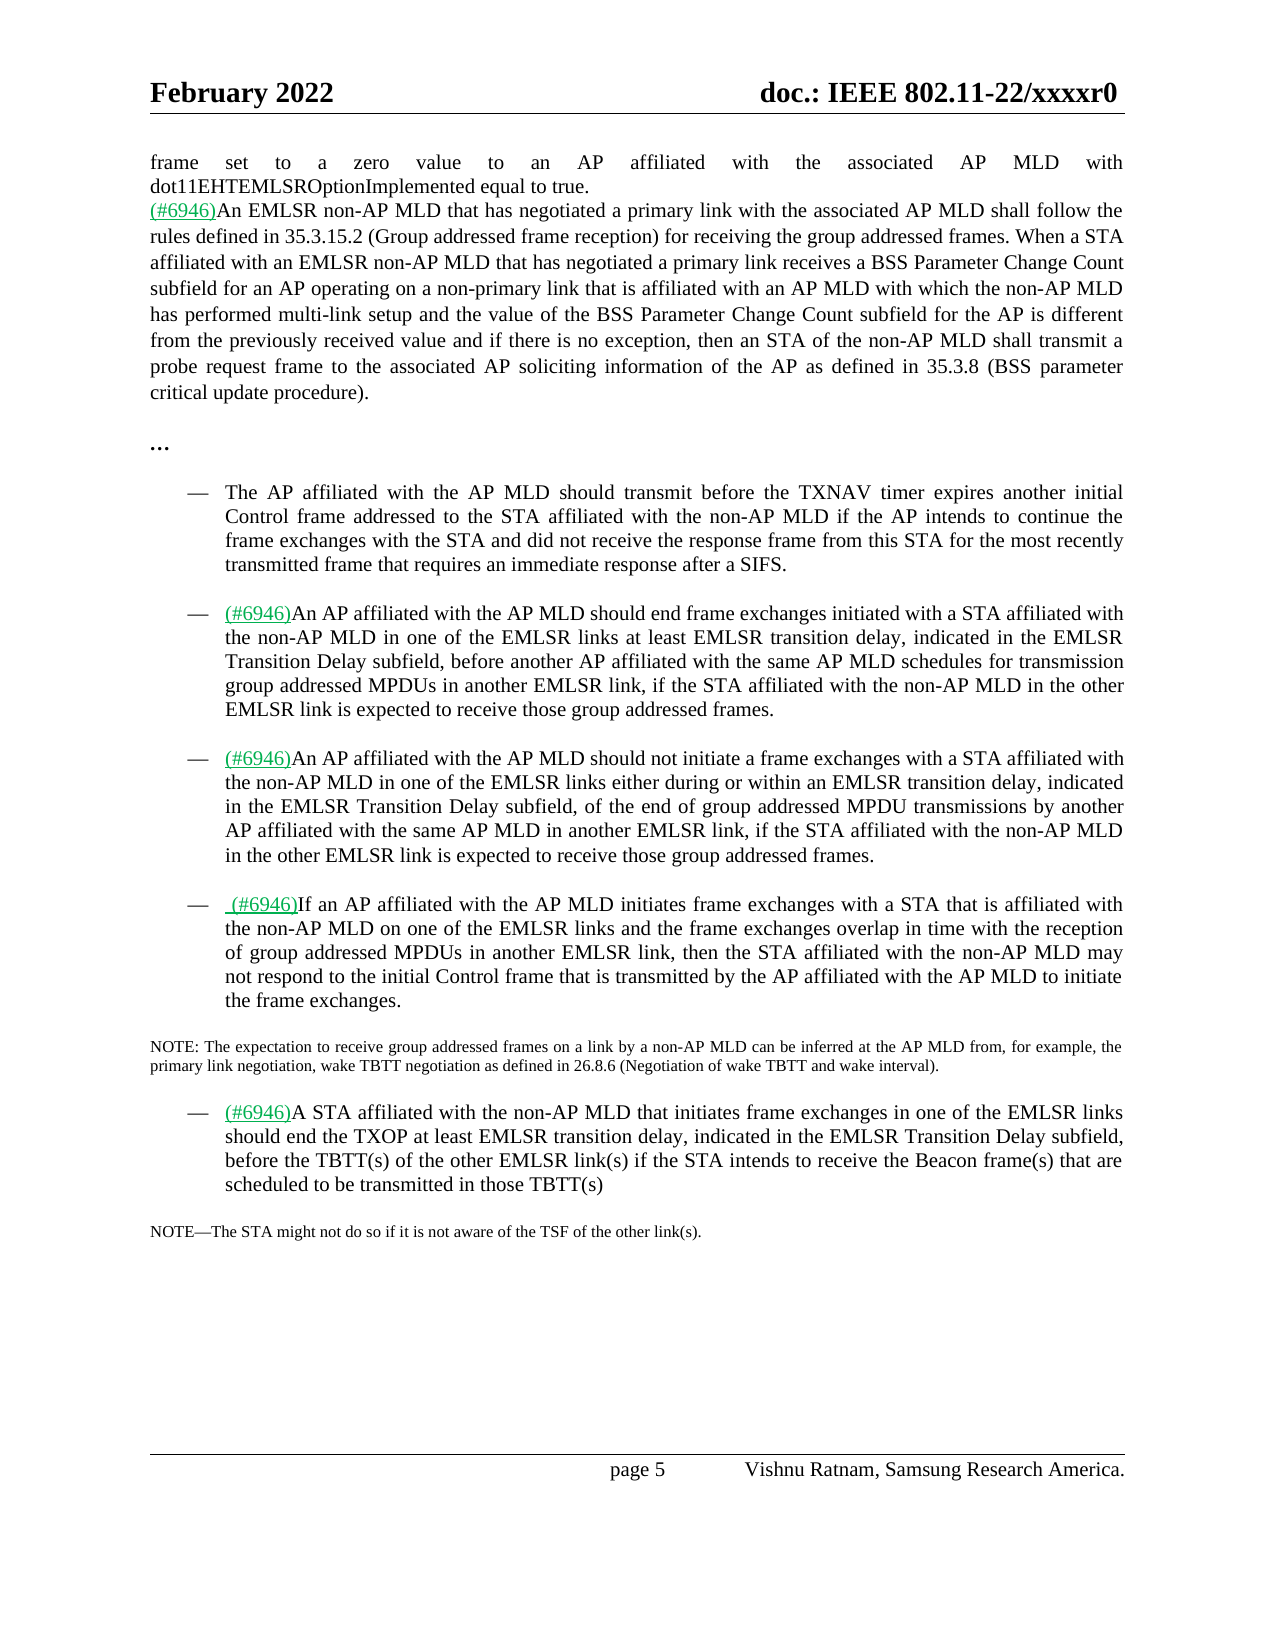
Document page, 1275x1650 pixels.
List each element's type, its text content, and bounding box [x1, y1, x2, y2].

text (#6946)An EMLSR non-AP MLD that has negotiated a primary link with the associated AP MLD shall follow the rules defined in 35.3.15.2 (Group addressed frame reception) for receiving the group addressed frames. When a STA affiliated with an EMLSR non-AP MLD that has negotiated a primary link receives a BSS Parameter Change Count subfield for an AP operating on a non-primary link that is affiliated with an AP MLD with which the non-AP MLD has performed multi-link setup and the value of the BSS Parameter Change Count subfield for the AP is different from the previously received value and if there is no exception, then an STA of the non-AP MLD shall transmit a probe request frame to the associated AP soliciting information of the AP as defined in 35.3.8 (BSS parameter critical update procedure). [150, 198, 1125, 404]
list The AP affiliated with the AP MLD should transmit before the TXNAV timer expires another initial Control frame addressed to the STA affiliated with the non-AP MLD if the AP intends to continue the frame exchanges with the STA and did not receive the response frame from this STA for the most recently transmitted frame that requires an immediate response after a SIFS. [187, 480, 1125, 576]
list (#6946)A STA affiliated with the non-AP MLD that initiates frame exchanges in one of the EMLSR links should end the TXOP at least EMLSR transition delay, indicated in the EMLSR Transition Delay subfield, before the TBTT(s) of the other EMLSR link(s) if the STA intends to receive the Beacon frame(s) that are scheduled to be transmitted in those TBTT(s) [187, 1100, 1125, 1196]
list (#6946)An AP affiliated with the AP MLD should end frame exchanges initiated with a STA affiliated with the non-AP MLD in one of the EMLSR links at least EMLSR transition delay, indicated in the EMLSR Transition Delay subfield, before another AP affiliated with the same AP MLD schedules for transmission group addressed MPDUs in another EMLSR link, if the STA affiliated with the non-AP MLD in the other EMLSR link is expected to receive those group addressed frames. [187, 601, 1125, 721]
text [150, 150, 1125, 198]
list (#6946)If an AP affiliated with the AP MLD initiates frame exchanges with a STA that is affiliated with the non-AP MLD on one of the EMLSR links and the frame exchanges overlap in time with the reception of group addressed MPDUs in another EMLSR link, then the STA affiliated with the non-AP MLD may not respond to the initial Control frame that is transmitted by the AP affiliated with the AP MLD to initiate the frame exchanges. [187, 892, 1125, 1012]
list (#6946)An AP affiliated with the AP MLD should not initiate a frame exchanges with a STA affiliated with the non-AP MLD in one of the EMLSR links either during or within an EMLSR transition delay, indicated in the EMLSR Transition Delay subfield, of the end of group addressed MPDU transmissions by another AP affiliated with the same AP MLD in another EMLSR link, if the STA affiliated with the non-AP MLD in the other EMLSR link is expected to receive those group addressed frames. [187, 746, 1125, 867]
text NOTE—The STA might not do so if it is not aware of the TSF of the other link(s). [150, 1221, 1125, 1241]
text NOTE: The expectation to receive group addressed frames on a link by a non-AP MLD can be inferred at the AP MLD from, for example, the primary link negotiation, wake TBTT negotiation as defined in 26.8.6 (Negotiation of wake TBTT and wake interval). [150, 1037, 1125, 1075]
text … [150, 431, 1125, 455]
